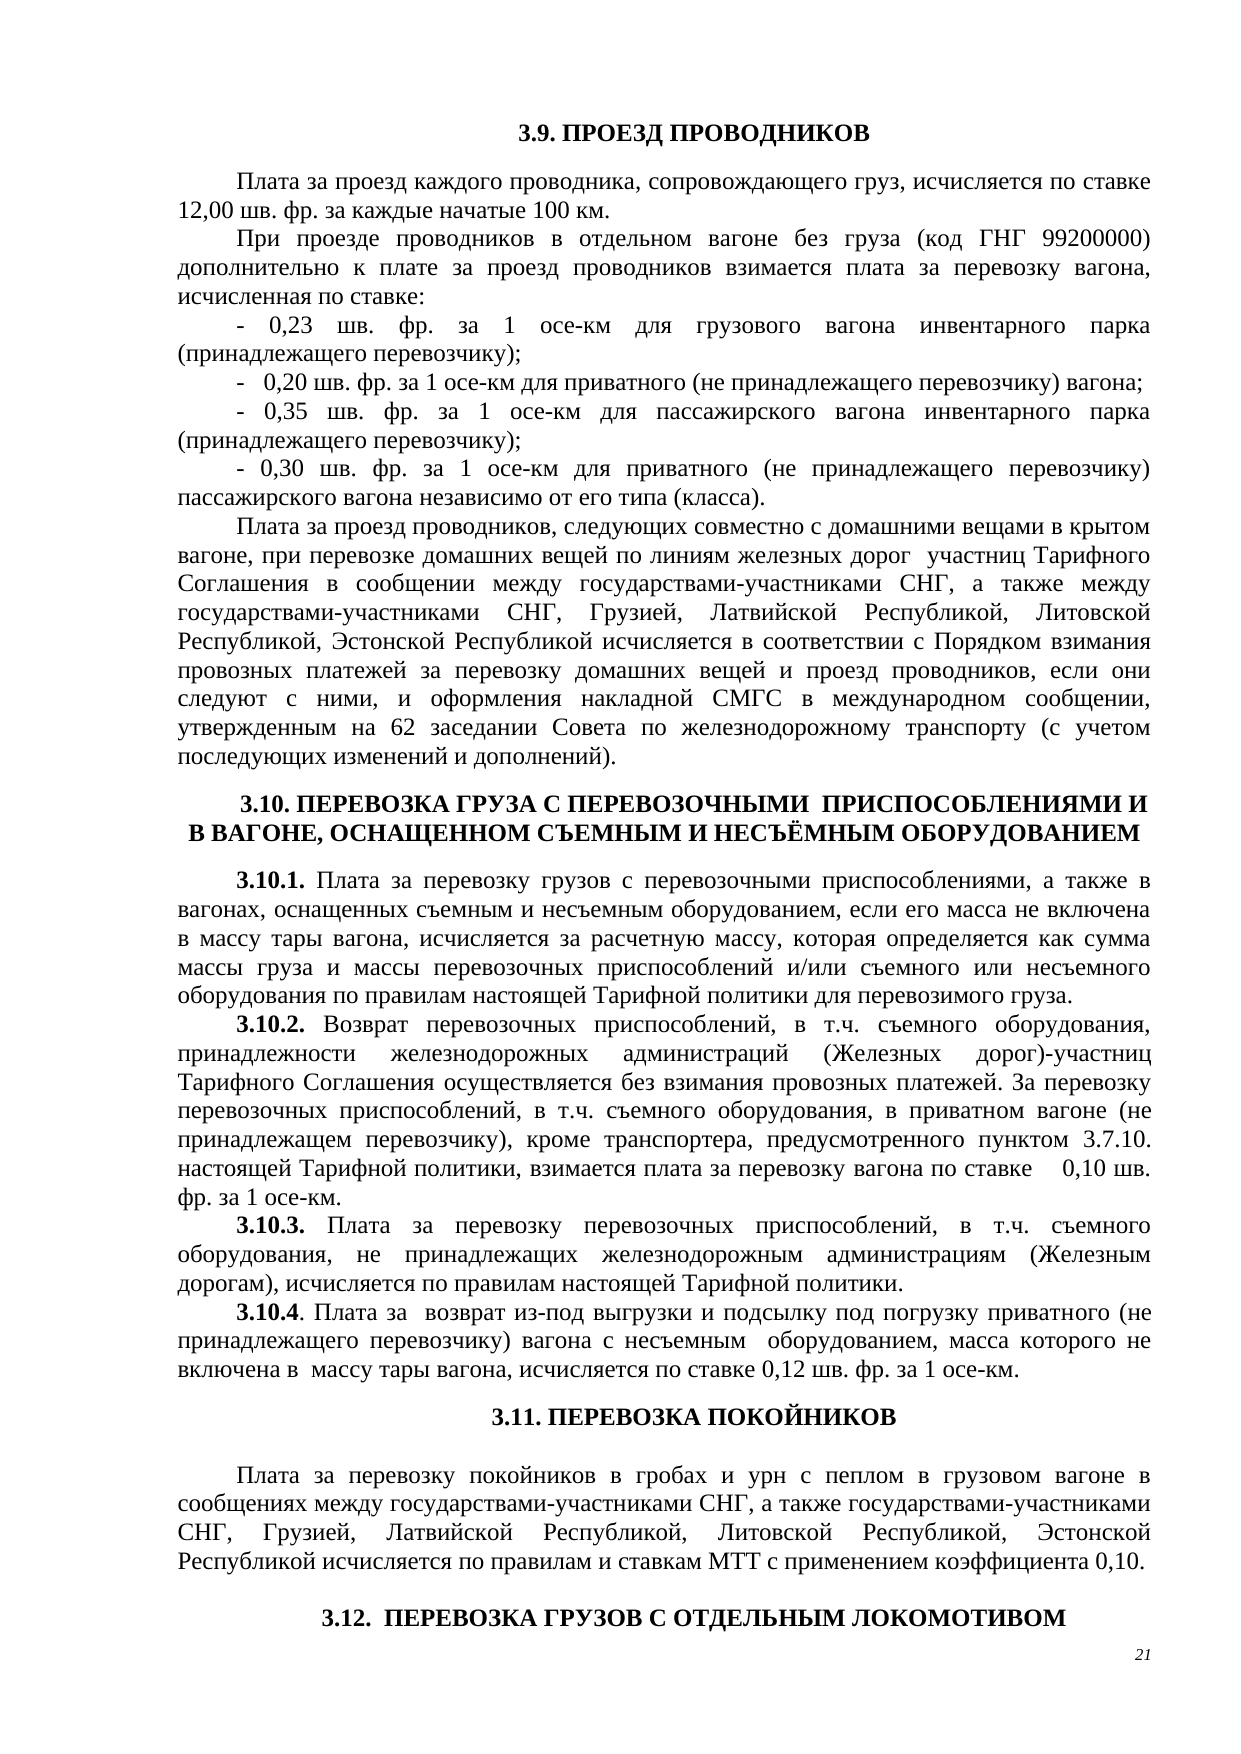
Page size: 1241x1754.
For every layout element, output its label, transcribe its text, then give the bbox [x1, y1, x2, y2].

text Плата за перевозку покойников в гробах и урн с пеплом в грузовом вагоне в сообщениях между государствами-участниками СНГ, а также государствами-участниками СНГ, Грузией, Латвийской Республикой, Литовской Республикой, Эстонской Республикой исчисляется по правилам и ставкам МТТ с применением коэффициента 0,10. [177, 1460, 1152, 1575]
text 3.10.4. Плата за возврат из-под выгрузки и подсылку под погрузку приватного (не принадлежащего перевозчику) вагона с несъемным оборудованием, масса которого не включена в массу тары вагона, исчисляется по ставке 0,12 шв. фр. за 1 осе-км. [177, 1297, 1152, 1383]
text - 0,20 шв. фр. за 1 осе-км для приватного (не принадлежащего перевозчику) вагона; [177, 367, 1152, 396]
text Плата за проезд каждого проводника, сопровождающего груз, исчисляется по ставке 12,00 шв. фр. за каждые начатые 100 км. [177, 166, 1152, 223]
text 3.10. ПЕРЕВОЗКА ГРУЗА С ПЕРЕВОЗОЧНЫМИ ПРИСПОСОБЛЕНИЯМИ И В ВАГОНЕ, ОСНАЩЕННОМ СЪЕМНЫМ И НЕСЪЁМНЫМ ОБОРУДОВАНИЕМ [177, 789, 1152, 846]
text 3.12. ПЕРЕВОЗКА ГРУЗОВ С ОТДЕЛЬНЫМ ЛОКОМОТИВОМ [177, 1603, 1152, 1632]
text - 0,30 шв. фр. за 1 осе-км для приватного (не принадлежащего перевозчику) пассажирского вагона независимо от его типа (класса). [177, 453, 1152, 511]
text 3.9. ПРОЕЗД ПРОВОДНИКОВ [177, 118, 1152, 147]
text 3.10.3. Плата за перевозку перевозочных приспособлений, в т.ч. съемного оборудования, не принадлежащих железнодорожным администрациям (Железным дорогам), исчисляется по правилам настоящей Тарифной политики. [177, 1211, 1152, 1297]
text - 0,23 шв. фр. за 1 осе-км для грузового вагона инвентарного парка (принадлежащего перевозчику); [177, 310, 1152, 367]
text 3.11. ПЕРЕВОЗКА ПОКОЙНИКОВ [177, 1402, 1152, 1431]
text 3.10.2. Возврат перевозочных приспособлений, в т.ч. съемного оборудования, принадлежности железнодорожных администраций (Железных дорог)-участниц Тарифного Соглашения осуществляется без взимания провозных платежей. За перевозку перевозочных приспособлений, в т.ч. съемного оборудования, в приватном вагоне (не принадлежащем перевозчику), кроме транспортера, предусмотренного пунктом 3.7.10. настоящей Тарифной политики, взимается плата за перевозку вагона по ставке 0,10 шв. фр. за 1 осе-км. [177, 1009, 1152, 1211]
text - 0,35 шв. фр. за 1 осе-км для пассажирского вагона инвентарного парка (принадлежащего перевозчику); [177, 396, 1152, 453]
text Плата за проезд проводников, следующих совместно с домашними вещами в крытом вагоне, при перевозке домашних вещей по линиям железных дорог участниц Тарифного Соглашения в сообщении между государствами-участниками СНГ, а также между государствами-участниками СНГ, Грузией, Латвийской Республикой, Литовской Республикой, Эстонской Республикой исчисляется в соответствии с Порядком взимания провозных платежей за перевозку домашних вещей и проезд проводников, если они следуют с ними, и оформления накладной СМГС в международном сообщении, утвержденным на 62 заседании Совета по железнодорожному транспорту (с учетом последующих изменений и дополнений). [177, 511, 1152, 770]
text 3.10.1. Плата за перевозку грузов с перевозочными приспособлениями, а также в вагонах, оснащенных съемным и несъемным оборудованием, если его масса не включена в массу тары вагона, исчисляется за расчетную массу, которая определяется как сумма массы груза и массы перевозочных приспособлений и/или съемного или несъемного оборудования по правилам настоящей Тарифной политики для перевозимого груза. [177, 866, 1152, 1009]
text При проезде проводников в отдельном вагоне без груза (код ГНГ 99200000) дополнительно к плате за проезд проводников взимается плата за перевозку вагона, исчисленная по ставке: [177, 223, 1152, 310]
